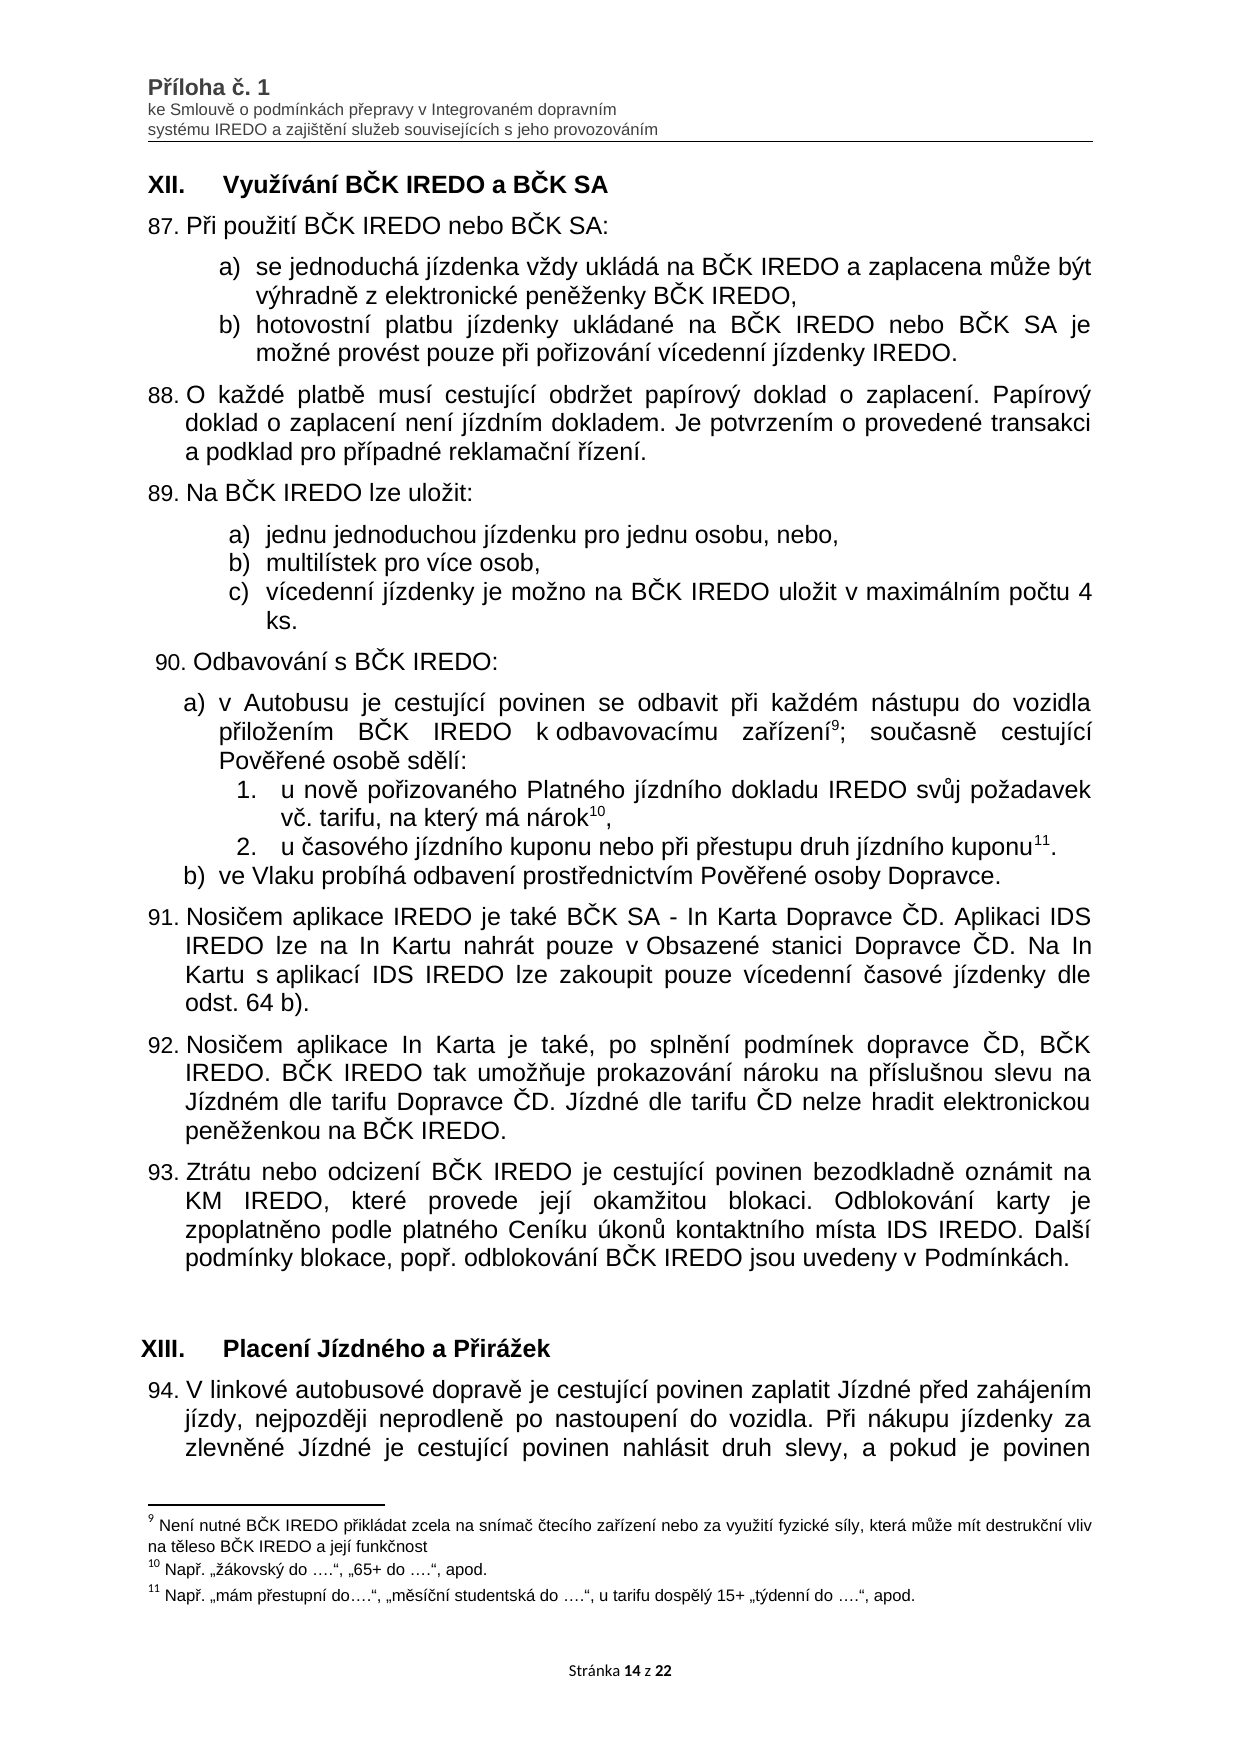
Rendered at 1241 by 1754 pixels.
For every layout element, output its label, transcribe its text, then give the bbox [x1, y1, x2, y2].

subtitle Placení Jízdného a Přirážek [185, 1334, 1093, 1363]
list Nosičem aplikace IREDO je také BČK SA - In Karta Dopravce ČD. Aplikaci IDS IREDO lze na In Kartu nahrát pouze v Obsazené stanici Dopravce ČD. Na In Kartu s aplikací IDS IREDO lze zakoupit pouze vícedenní časové jízdenky dle odst. 64 b). [148, 902, 1093, 1017]
list v Autobusu je cestující povinen se odbavit při každém nástupu do vozidla přiložením BČK IREDO k odbavovacímu zařízení; současně cestující Pověřené osobě sdělí: [183, 688, 1093, 774]
list u časového jízdního kuponu nebo při přestupu druh jízdního kuponu. [236, 832, 1093, 861]
list vícedenní jízdenky je možno na BČK IREDO uložit v maximálním počtu 4 ks. [228, 577, 1093, 634]
list jednu jednoduchou jízdenku pro jednu osobu, nebo, [228, 519, 1093, 548]
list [148, 1375, 1093, 1462]
list Nosičem aplikace In Karta je také, po splnění podmínek dopravce ČD, BČK IREDO. BČK IREDO tak umožňuje prokazování nároku na příslušnou slevu na Jízdném dle tarifu Dopravce ČD. Jízdné dle tarifu ČD nelze hradit elektronickou peněženkou na BČK IREDO. [148, 1029, 1093, 1144]
subtitle Využívání BČK IREDO a BČK SA [185, 169, 1093, 198]
list se jednoduchá jízdenka vždy ukládá na BČK IREDO a zaplacena může být výhradně z elektronické peněženky BČK IREDO, [218, 252, 1093, 309]
list Odbavování s BČK IREDO: [155, 647, 1093, 676]
list Při použití BČK IREDO nebo BČK SA: [148, 211, 1093, 239]
list hotovostní platbu jízdenky ukládané na BČK IREDO nebo BČK SA je možné provést pouze při pořizování vícedenní jízdenky IREDO. [218, 309, 1093, 367]
list u nově pořizovaného Platného jízdního dokladu IREDO svůj požadavek vč. tarifu, na který má nárok, [236, 774, 1093, 832]
list Na BČK IREDO lze uložit: [148, 478, 1093, 507]
list ve Vlaku probíhá odbavení prostřednictvím Pověřené osoby Dopravce. [183, 861, 1093, 889]
list Ztrátu nebo odcizení BČK IREDO je cestující povinen bezodkladně oznámit na KM IREDO, které provede její okamžitou blokaci. Odblokování karty je zpoplatněno podle platného Ceníku úkonů kontaktního místa IDS IREDO. Další podmínky blokace, popř. odblokování BČK IREDO jsou uvedeny v Podmínkách. [148, 1157, 1093, 1272]
list multilístek pro více osob, [228, 548, 1093, 577]
list O každé platbě musí cestující obdržet papírový doklad o zaplacení. Papírový doklad o zaplacení není jízdním dokladem. Je potvrzením o provedené transakci a podklad pro případné reklamační řízení. [148, 379, 1093, 466]
